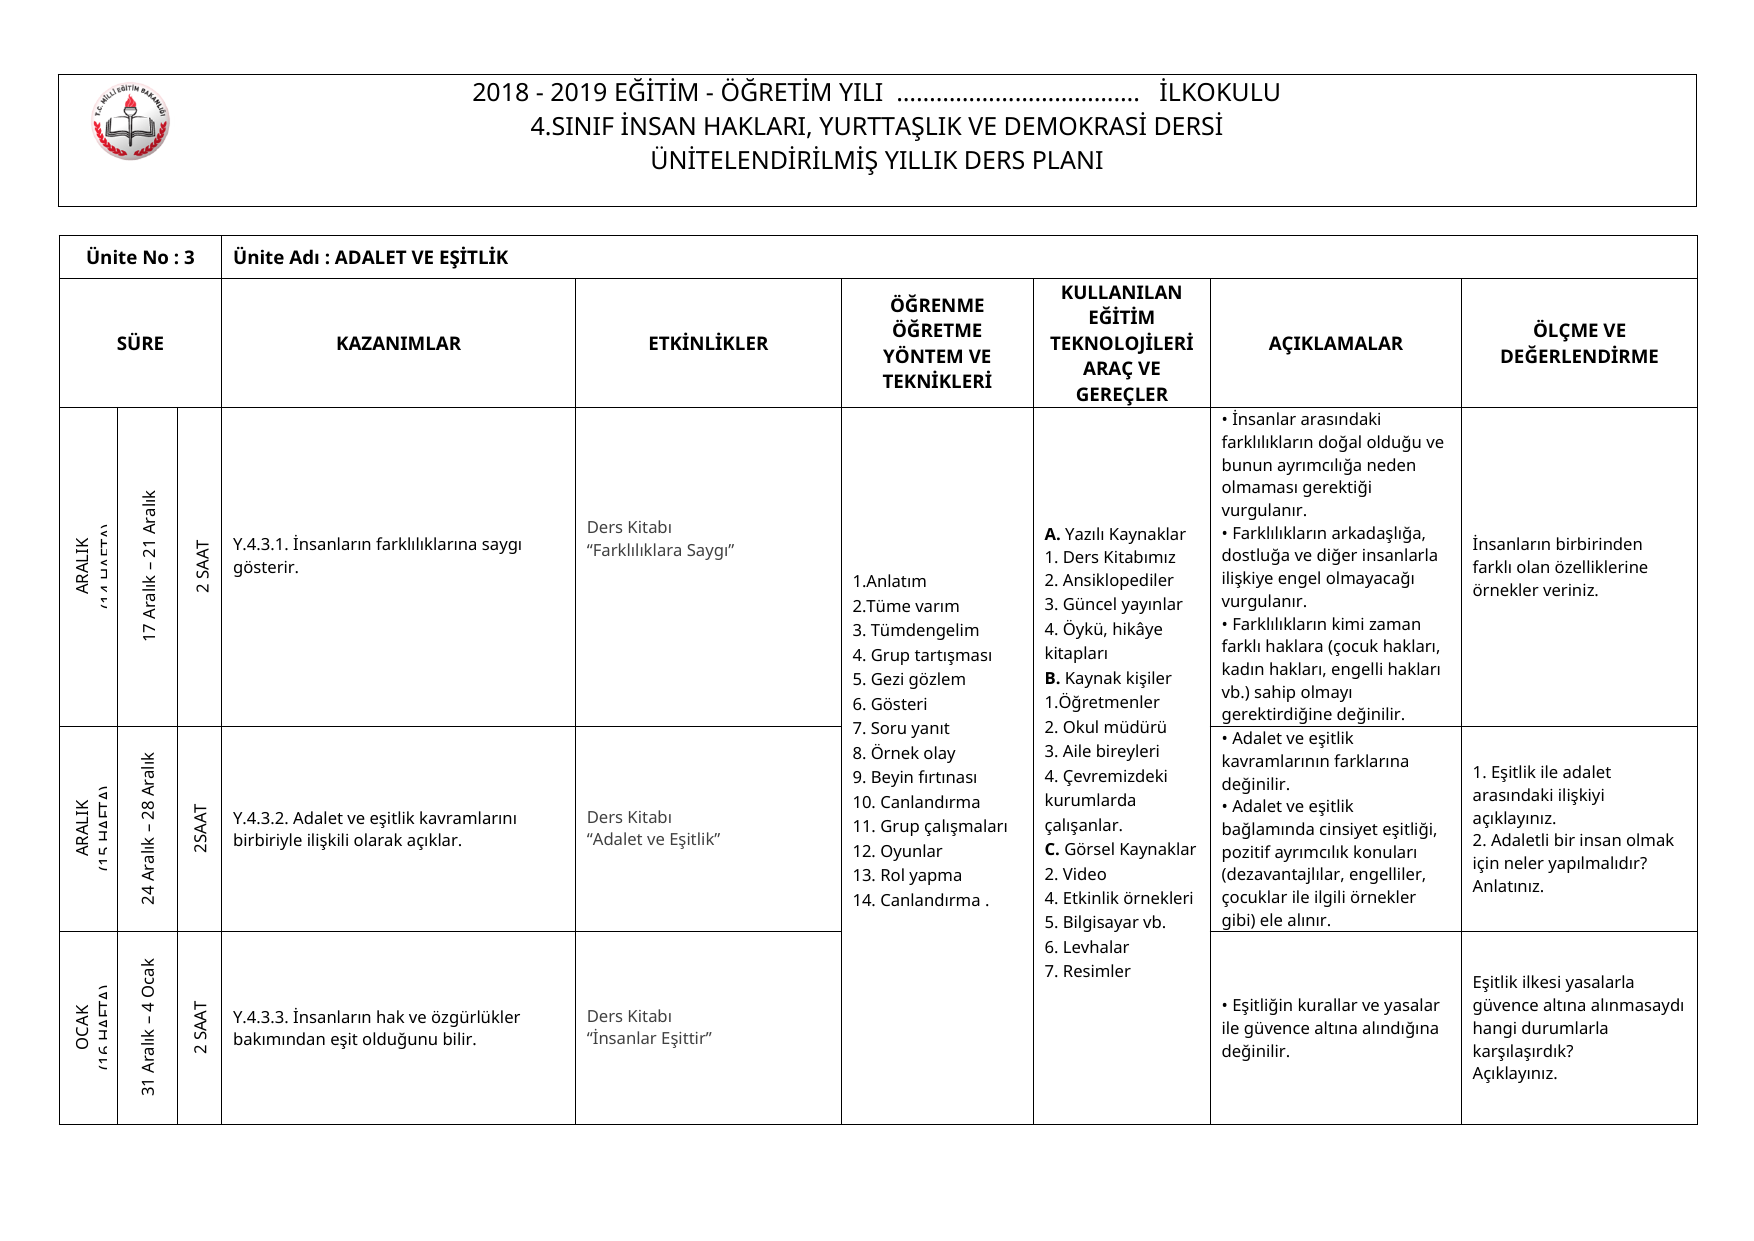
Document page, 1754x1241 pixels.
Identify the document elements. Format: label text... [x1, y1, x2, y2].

table_cell Ders Kitabı “Adalet ve Eşitlik” [576, 727, 841, 931]
table_cell SÜRE [60, 279, 221, 407]
table_cell Ders Kitabı “İnsanlar Eşittir” [576, 932, 841, 1124]
table_cell • Adalet ve eşitlik kavramlarının farklarına değinilir. • Adalet ve eşitlik bağlamında cinsiyet eşitliği, pozitif ayrımcılık konuları (dezavantajlılar, engelliler, çocuklar ile ilgili örnekler gibi) ele alınır. [1211, 727, 1461, 931]
table_cell 17 Aralık – 21 Aralık [118, 408, 177, 726]
table_cell 2 SAAT [178, 932, 221, 1124]
table_cell 24 Aralık – 28 Aralık [118, 727, 177, 931]
picture [85, 77, 175, 167]
table_cell ARALIK (15.HAFTA) [60, 727, 117, 931]
table_cell 1. Eşitlik ile adalet arasındaki ilişkiyi açıklayınız. 2. Adaletli bir insan olmak için neler yapılmalıdır? Anlatınız. [1462, 727, 1697, 931]
table_header Ünite No : 3 [60, 236, 221, 278]
table_cell Y.4.3.2. Adalet ve eşitlik kavramlarını birbiriyle ilişkili olarak açıklar. [222, 727, 575, 931]
table_cell Ders Kitabı “Farklılıklara Saygı” [576, 408, 841, 726]
table_cell ÖĞRENME ÖĞRETME YÖNTEM VE TEKNİKLERİ [842, 279, 1033, 407]
table_cell 2 SAAT [178, 408, 221, 726]
table_cell Y.4.3.3. İnsanların hak ve özgürlükler bakımından eşit olduğunu bilir. [222, 932, 575, 1124]
table_cell Y.4.3.1. İnsanların farklılıklarına saygı gösterir. [222, 408, 575, 726]
table_cell OCAK (16.HAFTA) [60, 932, 117, 1124]
table_header Ünite Adı : ADALET VE EŞİTLİK [222, 236, 1697, 278]
table_cell • Eşitliğin kurallar ve yasalar ile güvence altına alındığına değinilir. [1211, 932, 1461, 1124]
table_cell ÖLÇME VE DEĞERLENDİRME [1462, 279, 1697, 407]
table_cell 31 Aralık – 4 Ocak [118, 932, 177, 1124]
table_cell • İnsanlar arasındaki farklılıkların doğal olduğu ve bunun ayrımcılığa neden olmaması gerektiği vurgulanır. • Farklılıkların arkadaşlığa, dostluğa ve diğer insanlarla ilişkiye engel olmayacağı vurgulanır. • Farklılıkların kimi zaman farklı haklara (çocuk hakları, kadın hakları, engelli hakları vb.) sahip olmayı gerektirdiğine değinilir. [1211, 408, 1461, 726]
table_cell KAZANIMLAR [222, 279, 575, 407]
table_cell ETKİNLİKLER [576, 279, 841, 407]
table_cell 2SAAT [178, 727, 221, 931]
table_cell Eşitlik ilkesi yasalarla güvence altına alınmasaydı hangi durumlarla karşılaşırdık? Açıklayınız. [1462, 932, 1697, 1124]
table_cell A. Yazılı Kaynaklar 1. Ders Kitabımız 2. Ansiklopediler 3. Güncel yayınlar 4. Öykü, hikâye kitapları B. Kaynak kişiler 1.Öğretmenler 2. Okul müdürü 3. Aile bireyleri 4. Çevremizdeki kurumlarda çalışanlar. C. Görsel Kaynaklar 2. Video 4. Etkinlik örnekleri 5. Bilgisayar vb. 6. Levhalar 7. Resimler [1034, 408, 1210, 1124]
table_cell İnsanların birbirinden farklı olan özelliklerine örnekler veriniz. [1462, 408, 1697, 726]
table_cell 1.Anlatım 2.Tüme varım 3. Tümdengelim 4. Grup tartışması 5. Gezi gözlem 6. Gösteri 7. Soru yanıt 8. Örnek olay 9. Beyin fırtınası 10. Canlandırma 11. Grup çalışmaları 12. Oyunlar 13. Rol yapma 14. Canlandırma . [842, 408, 1033, 1124]
table_cell ARALIK (14.HAFTA) [60, 408, 117, 726]
table_cell AÇIKLAMALAR [1211, 279, 1461, 407]
table_cell KULLANILAN EĞİTİM TEKNOLOJİLERİ ARAÇ VE GEREÇLER [1034, 279, 1210, 407]
